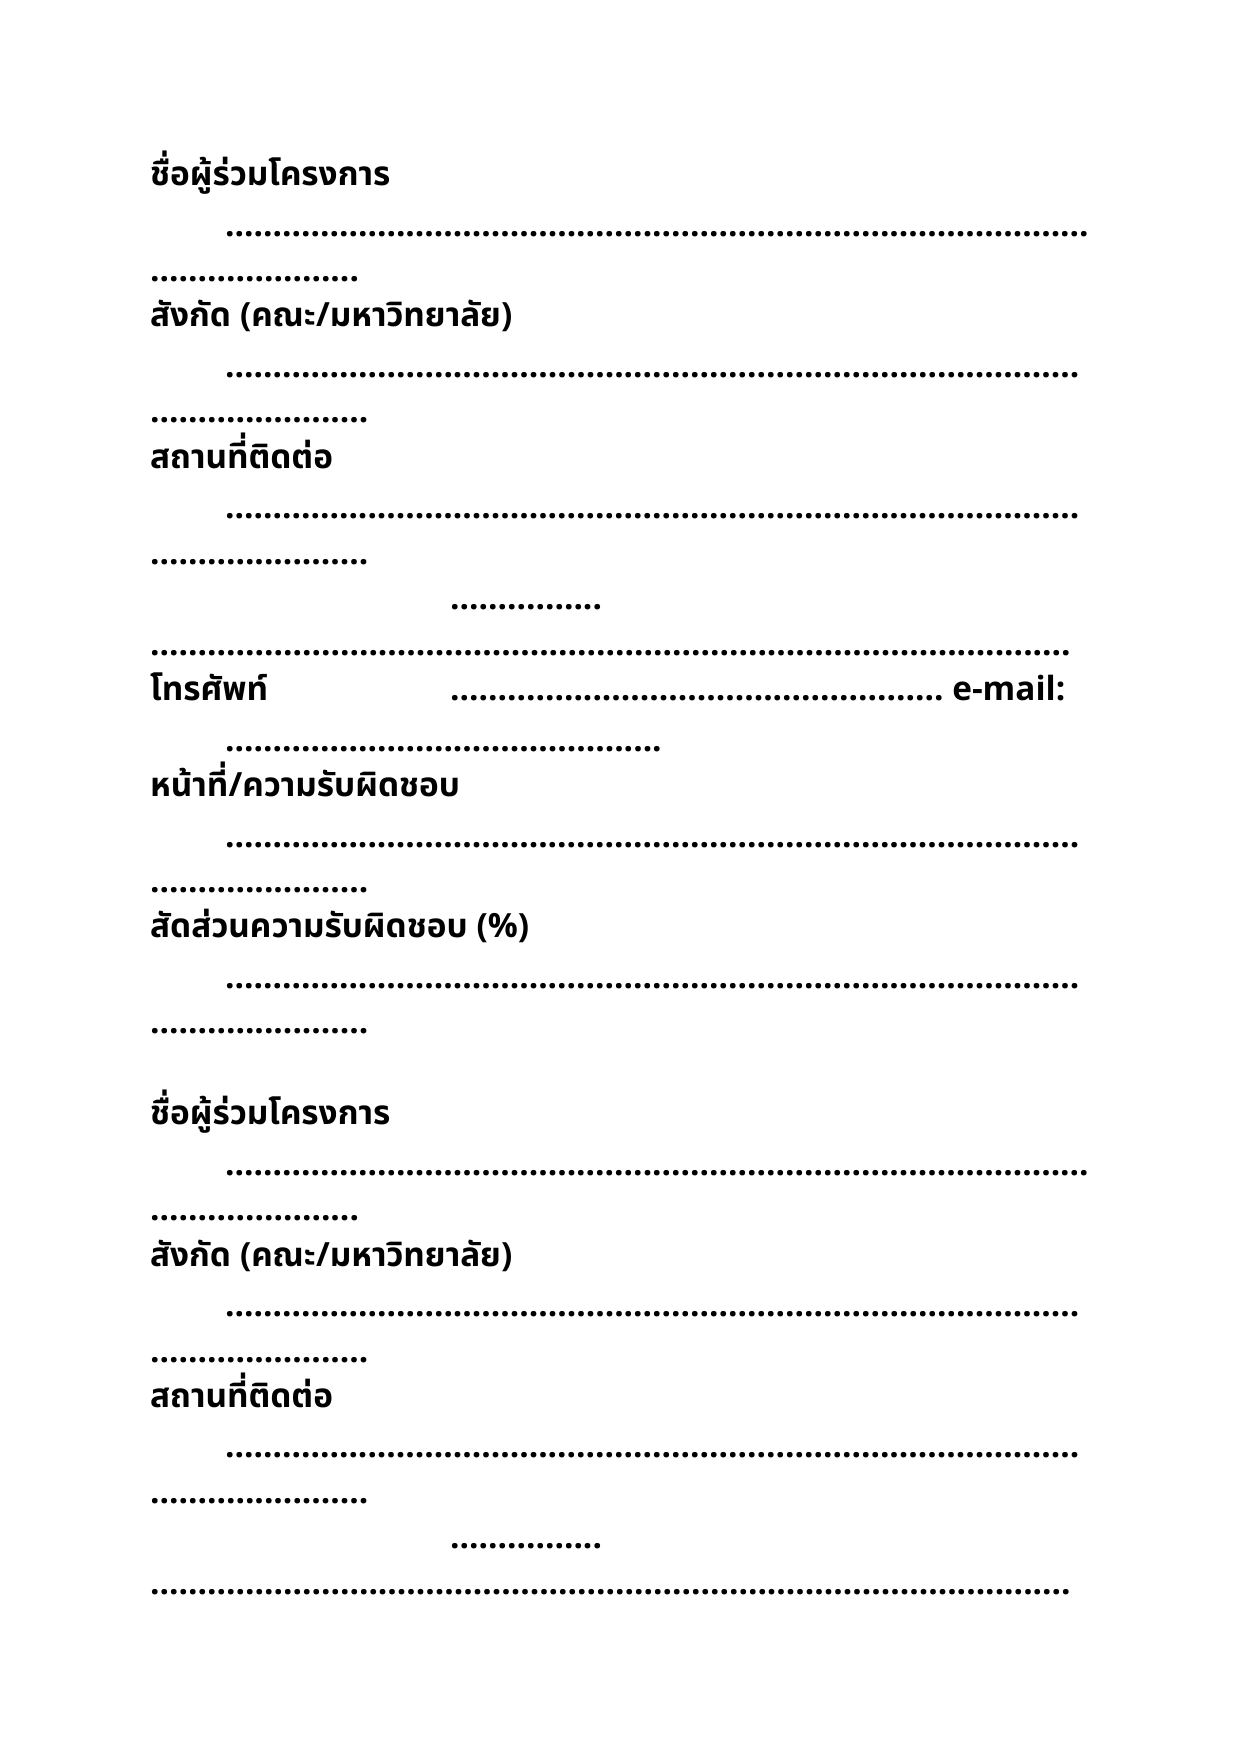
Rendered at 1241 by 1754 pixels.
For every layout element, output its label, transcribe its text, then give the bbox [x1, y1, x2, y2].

text ชื่อผู้ร่วมโครงการ .……………………………………...……………………………………………………….... [150, 1089, 1090, 1230]
text .…………...………………………………………………………..………….................... [150, 574, 1090, 665]
text .…………...………………………………………………………..………….................... [150, 1513, 1090, 1604]
text สถานที่ติดต่อ .…………...………………………………………………………..………….................... [150, 433, 1090, 574]
text สถานที่ติดต่อ .…………...………………………………………………………..………….................... [150, 1372, 1090, 1513]
text โทรศัพท์ .…………...……………………………… e-mail: ……………………….…………...... [150, 665, 1090, 761]
text หน้าที่/ความรับผิดชอบ .…………...………………………………………………………..………….................... [150, 761, 1090, 902]
text สัดส่วนความรับผิดชอบ (%) .…………...………………………………………………………..………….................... [150, 902, 1090, 1044]
text สังกัด (คณะ/มหาวิทยาลัย) ……………………………...………………………………………………………..……...... [150, 291, 1090, 433]
text สังกัด (คณะ/มหาวิทยาลัย) ……………………………...………………………………………………………..……...... [150, 1230, 1090, 1372]
text ชื่อผู้ร่วมโครงการ .……………………………………...……………………………………………………….... [150, 150, 1090, 291]
